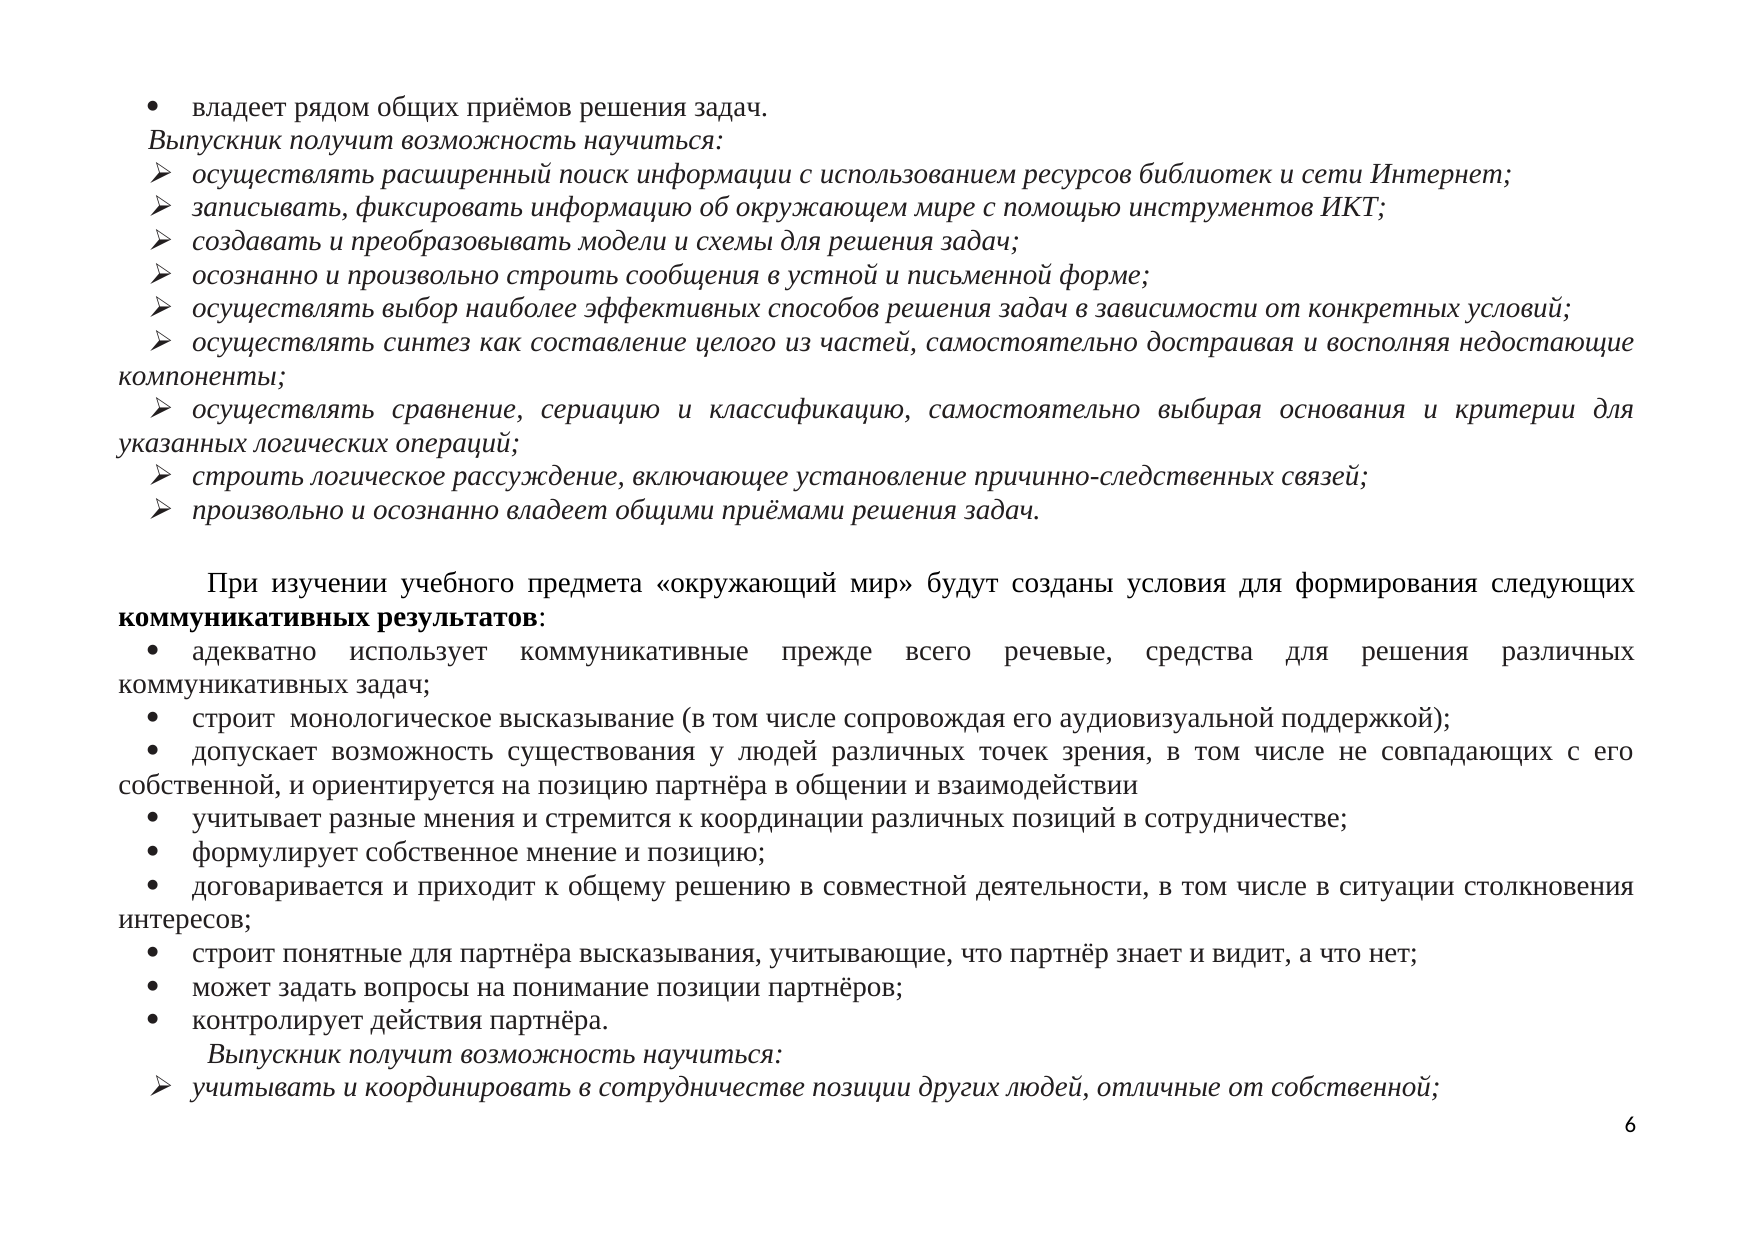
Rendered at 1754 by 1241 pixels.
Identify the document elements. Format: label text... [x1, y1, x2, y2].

list строить логическое рассуждение, включающее установление причинно-следственных связей; [118, 458, 1636, 492]
text Выпускник получит возможность научиться: [118, 1036, 1636, 1069]
list строит монологическое высказывание (в том числе сопровождая его аудиовизуальной поддержкой); [118, 700, 1636, 733]
list осознанно и произвольно строить сообщения в устной и письменной форме; [118, 257, 1636, 290]
list произвольно и осознанно владеет общими приёмами решения задач. [118, 492, 1636, 526]
list осуществлять расширенный поиск информации с использованием ресурсов библиотек и сети Интернет; [118, 156, 1636, 189]
list владеет рядом общих приёмов решения задач. [118, 89, 1636, 122]
list записывать, фиксировать информацию об окружающем мире с помощью инструментов ИКТ; [118, 189, 1636, 223]
text При изучении учебного предмета «окружающий мир» будут созданы условия для формирования следующих коммуникативных результатов: [118, 566, 1636, 633]
list может задать вопросы на понимание позиции партнёров; [118, 969, 1636, 1002]
list формулирует собственное мнение и позицию; [118, 834, 1636, 868]
list создавать и преобразовывать модели и схемы для решения задач; [118, 223, 1636, 257]
text Выпускник получит возможность научиться: [118, 122, 1636, 156]
list осуществлять синтез как составление целого из частей, самостоятельно достраивая и восполняя недостающие компоненты; [118, 324, 1636, 391]
list учитывать и координировать в сотрудничестве позиции других людей, отличные от собственной; [118, 1069, 1636, 1103]
list допускает возможность существования у людей различных точек зрения, в том числе не совпадающих с его собственной, и ориентируется на позицию партнёра в общении и взаимодействии [118, 733, 1636, 801]
list адекватно использует коммуникативные прежде всего речевые, средства для решения различных коммуникативных задач; [118, 633, 1636, 700]
list осуществлять выбор наиболее эффективных способов решения задач в зависимости от конкретных условий; [118, 290, 1636, 324]
list осуществлять сравнение, сериацию и классификацию, самостоятельно выбирая основания и критерии для указанных логических операций; [118, 391, 1636, 458]
list договаривается и приходит к общему решению в совместной деятельности, в том числе в ситуации столкновения интересов; [118, 868, 1636, 935]
list учитывает разные мнения и стремится к координации различных позиций в сотрудничестве; [118, 801, 1636, 834]
list строит понятные для партнёра высказывания, учитывающие, что партнёр знает и видит, а что нет; [118, 935, 1636, 969]
list контролирует действия партнёра. [118, 1002, 1636, 1036]
